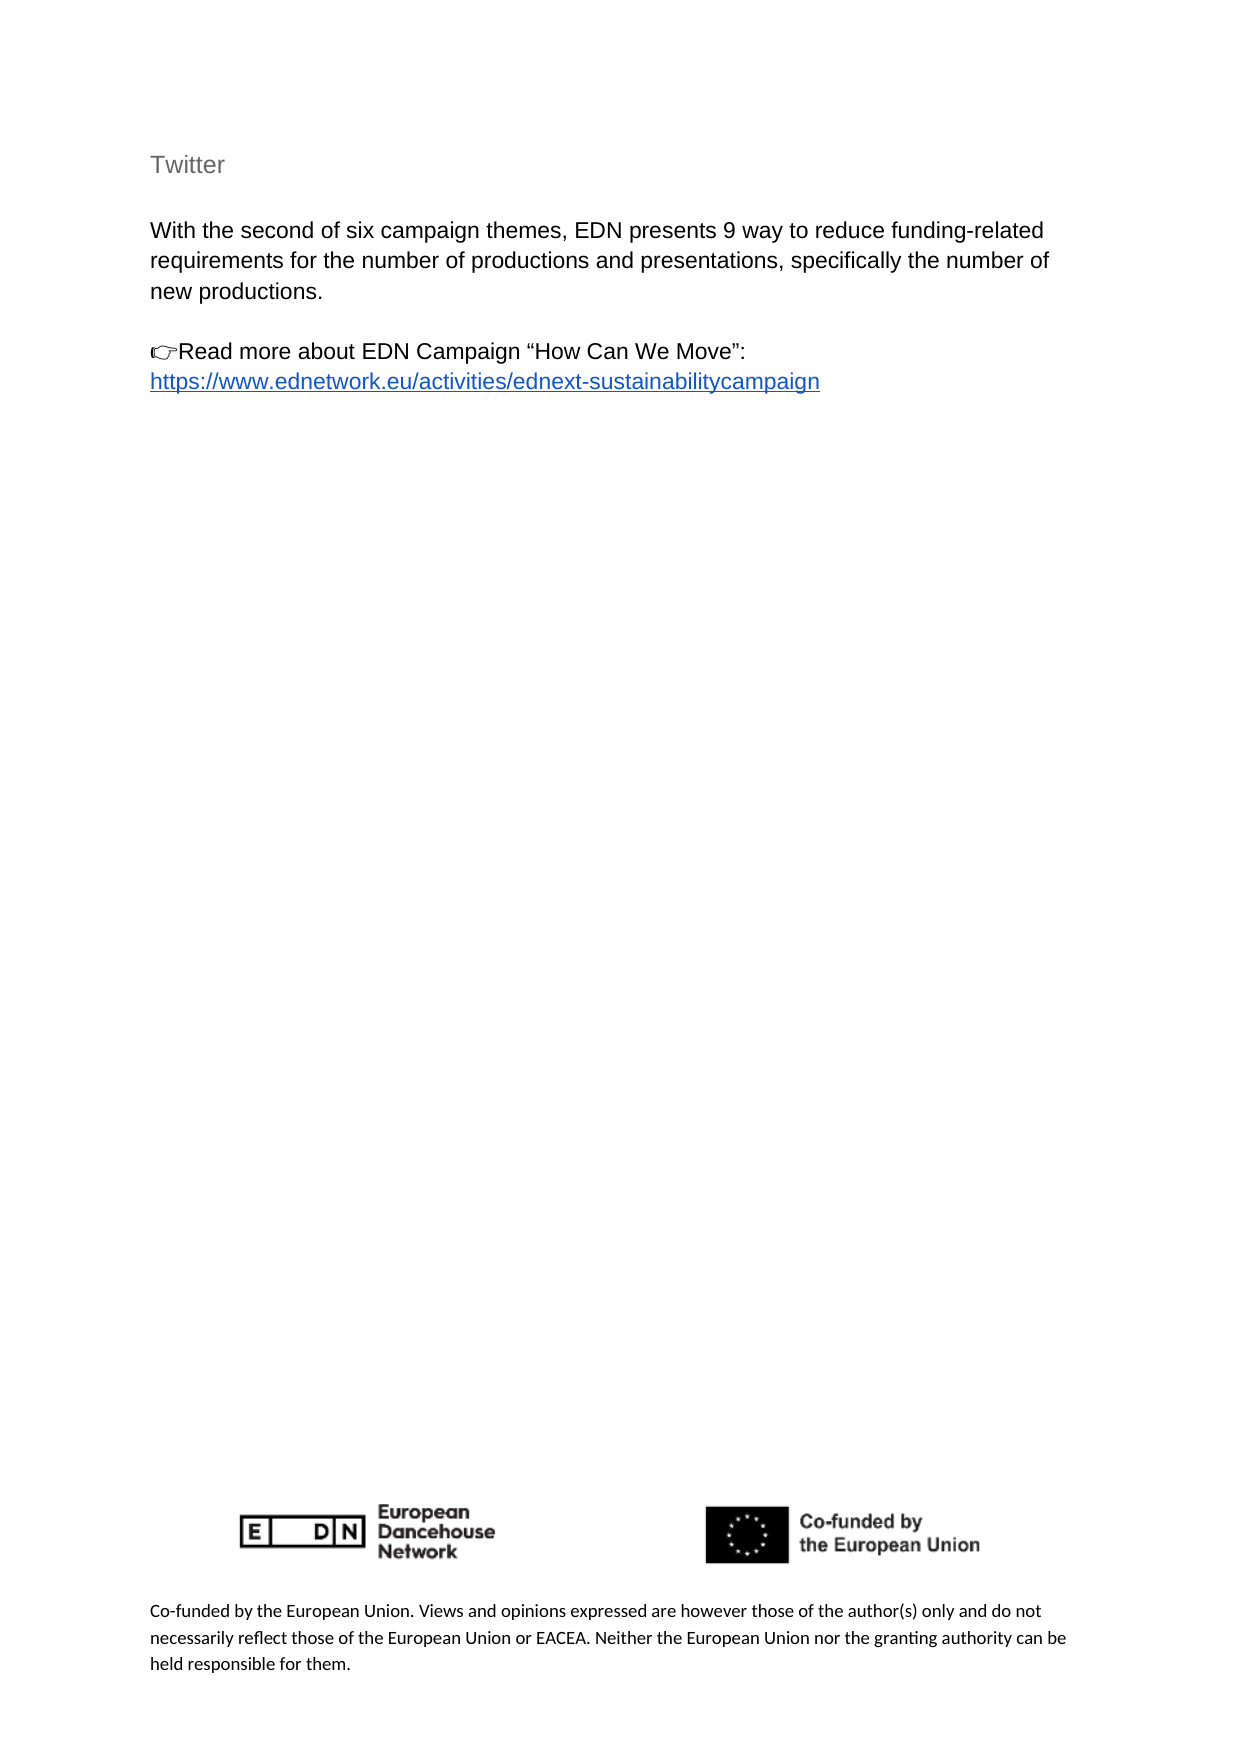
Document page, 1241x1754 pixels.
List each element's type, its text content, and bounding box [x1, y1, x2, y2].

text 👉Read more about EDN Campaign “How Can We Move”: https://www.ednetwork.eu/activities/ednext-sustainabilitycampaign [150, 338, 1090, 395]
subtitle Twitter [150, 150, 1090, 179]
text With the second of six campaign themes, EDN presents 9 way to reduce funding-related requirements for the number of productions and presentations, specifically the number of new productions. [150, 217, 1090, 304]
picture [209, 1469, 1031, 1596]
